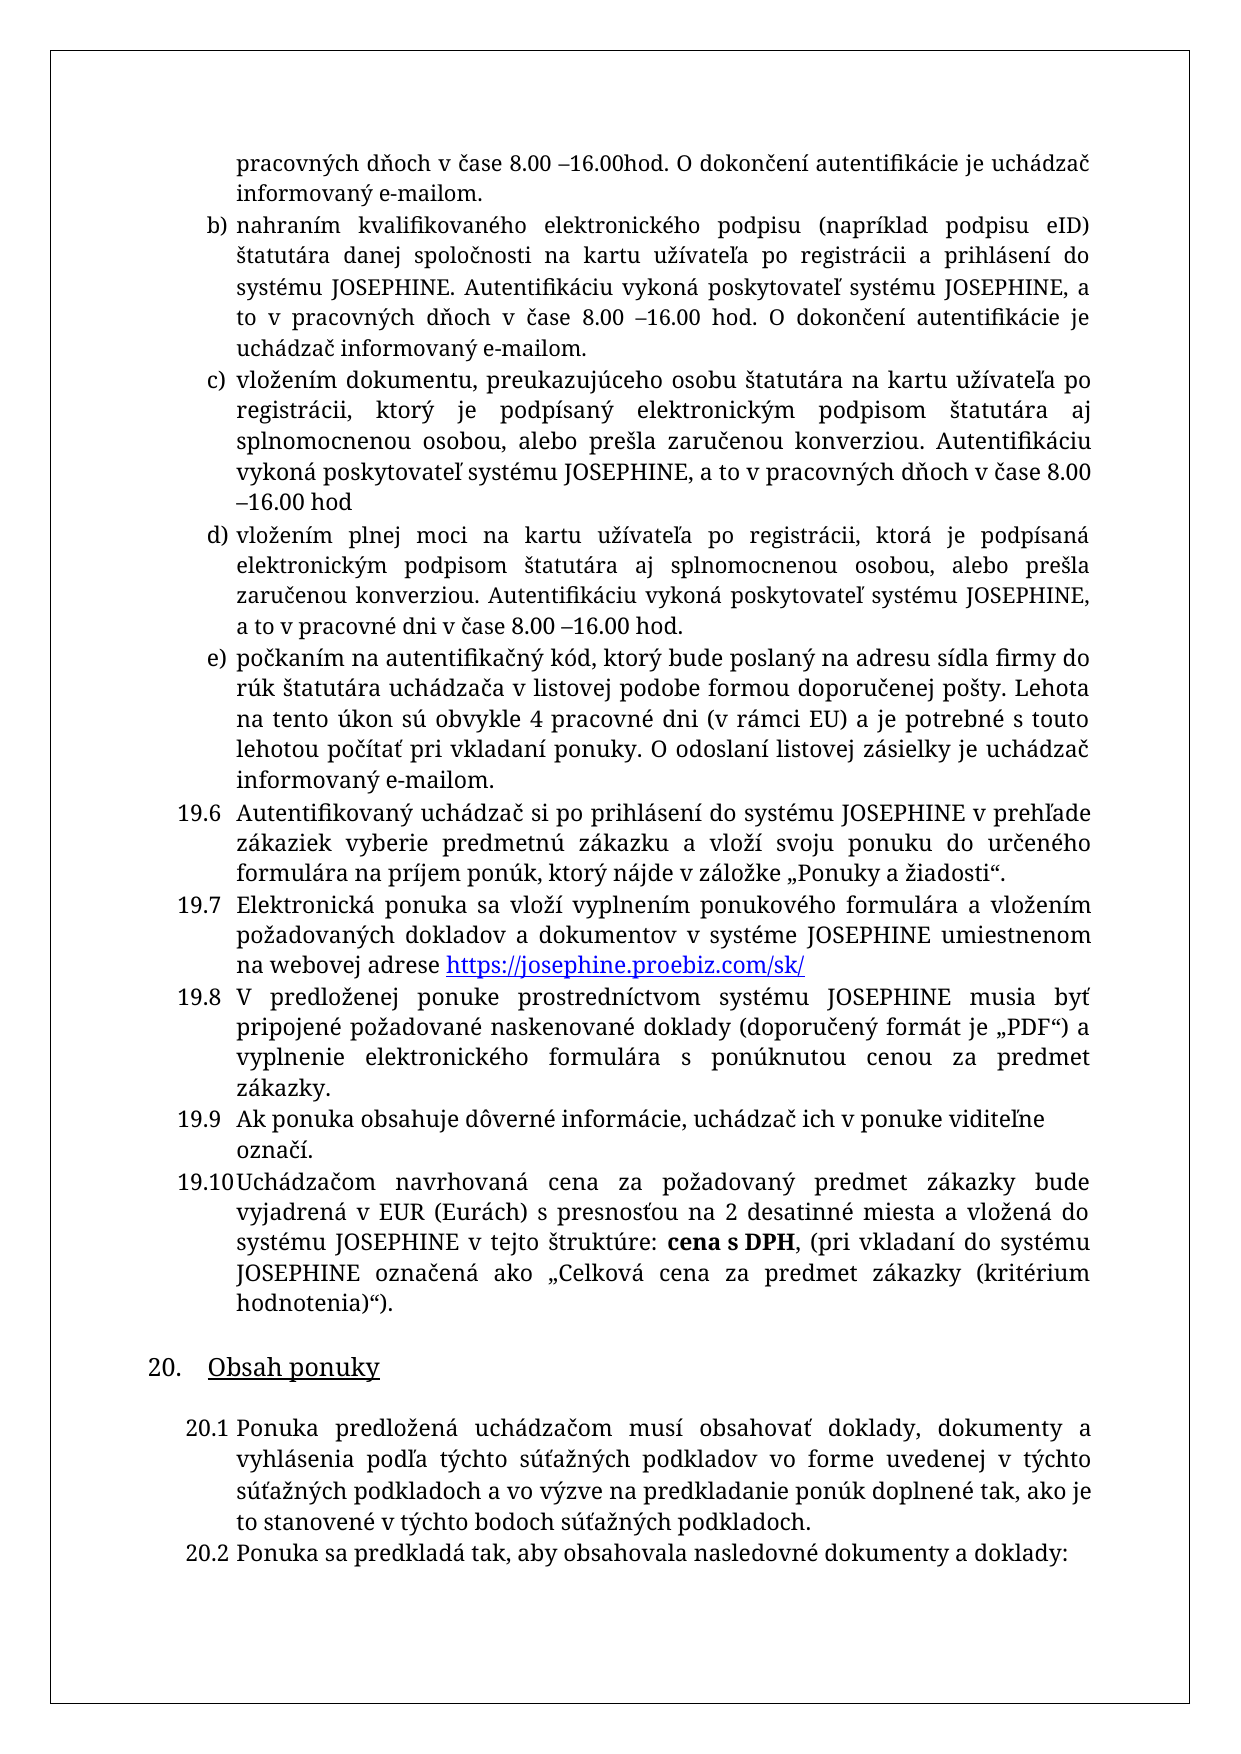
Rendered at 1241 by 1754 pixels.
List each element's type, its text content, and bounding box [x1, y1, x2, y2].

list vložením plnej moci na kartu užívateľa po registrácii, ktorá je podpísaná elektronickým podpisom štatutára aj splnomocnenou osobou, alebo prešla zaručenou konverziou. Autentifikáciu vykoná poskytovateľ systému JOSEPHINE, a to v pracovné dni v čase 8.00 –16.00 hod. [207, 519, 1091, 641]
text 19.10 Uchádzačom navrhovaná cena za požadovaný predmet zákazky bude vyjadrená v EUR (Eurách) s presnosťou na 2 desatinné miesta a vložená do systému JOSEPHINE v tejto štruktúre: cena s DPH, (pri vkladaní do systému JOSEPHINE označená ako „Celková cena za predmet zákazky (kritérium hodnotenia)“). [177, 1166, 1091, 1319]
text 19.6 Autentifikovaný uchádzač si po prihlásení do systému JOSEPHINE v prehľade zákaziek vyberie predmetnú zákazku a vloží svoju ponuku do určeného formulára na príjem ponúk, ktorý nájde v záložke „Ponuky a žiadosti“. [177, 797, 1093, 889]
text 19.7 Elektronická ponuka sa vloží vyplnením ponukového formulára a vložením požadovaných dokladov a dokumentov v systéme JOSEPHINE umiestnenom na webovej adrese https://josephine.proebiz.com/sk/ [177, 889, 1093, 981]
text 19.8 V predloženej ponuke prostredníctvom systému JOSEPHINE musia byť pripojené požadované naskenované doklady (doporučený formát je „PDF“) a vyplnenie elektronického formulára s ponúknutou cenou za predmet zákazky. [177, 981, 1091, 1103]
text 19.9 Ak ponuka obsahuje dôverné informácie, uchádzač ich v ponuke viditeľne označí. [177, 1103, 1093, 1166]
list vložením dokumentu, preukazujúceho osobu štatutára na kartu užívateľa po registrácii, ktorý je podpísaný elektronickým podpisom štatutára aj splnomocnenou osobou, alebo prešla zaručenou konverziou. Autentifikáciu vykoná poskytovateľ systému JOSEPHINE, a to v pracovných dňoch v čase 8.00 –16.00 hod [207, 364, 1093, 518]
subtitle Obsah ponuky [147, 1349, 1093, 1384]
list počkaním na autentifikačný kód, ktorý bude poslaný na adresu sídla firmy do rúk štatutára uchádzača v listovej podobe formou doporučenej pošty. Lehota na tento úkon sú obvykle 4 pracovné dni (v rámci EU) a je potrebné s touto lehotou počítať pri vkladaní ponuky. O odoslaní listovej zásielky je uchádzač informovaný e-mailom. [207, 642, 1091, 795]
text 20.2 Ponuka sa predkladá tak, aby obsahovala nasledovné dokumenty a doklady: [185, 1537, 1093, 1568]
list nahraním kvalifikovaného elektronického podpisu (napríklad podpisu eID) štatutára danej spoločnosti na kartu užívateľa po registrácii a prihlásení do systému JOSEPHINE. Autentifikáciu vykoná poskytovateľ systému JOSEPHINE, a to v pracovných dňoch v čase 8.00 –16.00 hod. O dokončení autentifikácie je uchádzač informovaný e-mailom. [207, 209, 1091, 363]
text 20.1 Ponuka predložená uchádzačom musí obsahovať doklady, dokumenty a vyhlásenia podľa týchto súťažných podkladov vo forme uvedenej v týchto súťažných podkladoch a vo výzve na predkladanie ponúk doplnené tak, ako je to stanovené v týchto bodoch súťažných podkladoch. [185, 1412, 1093, 1537]
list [207, 147, 1091, 208]
